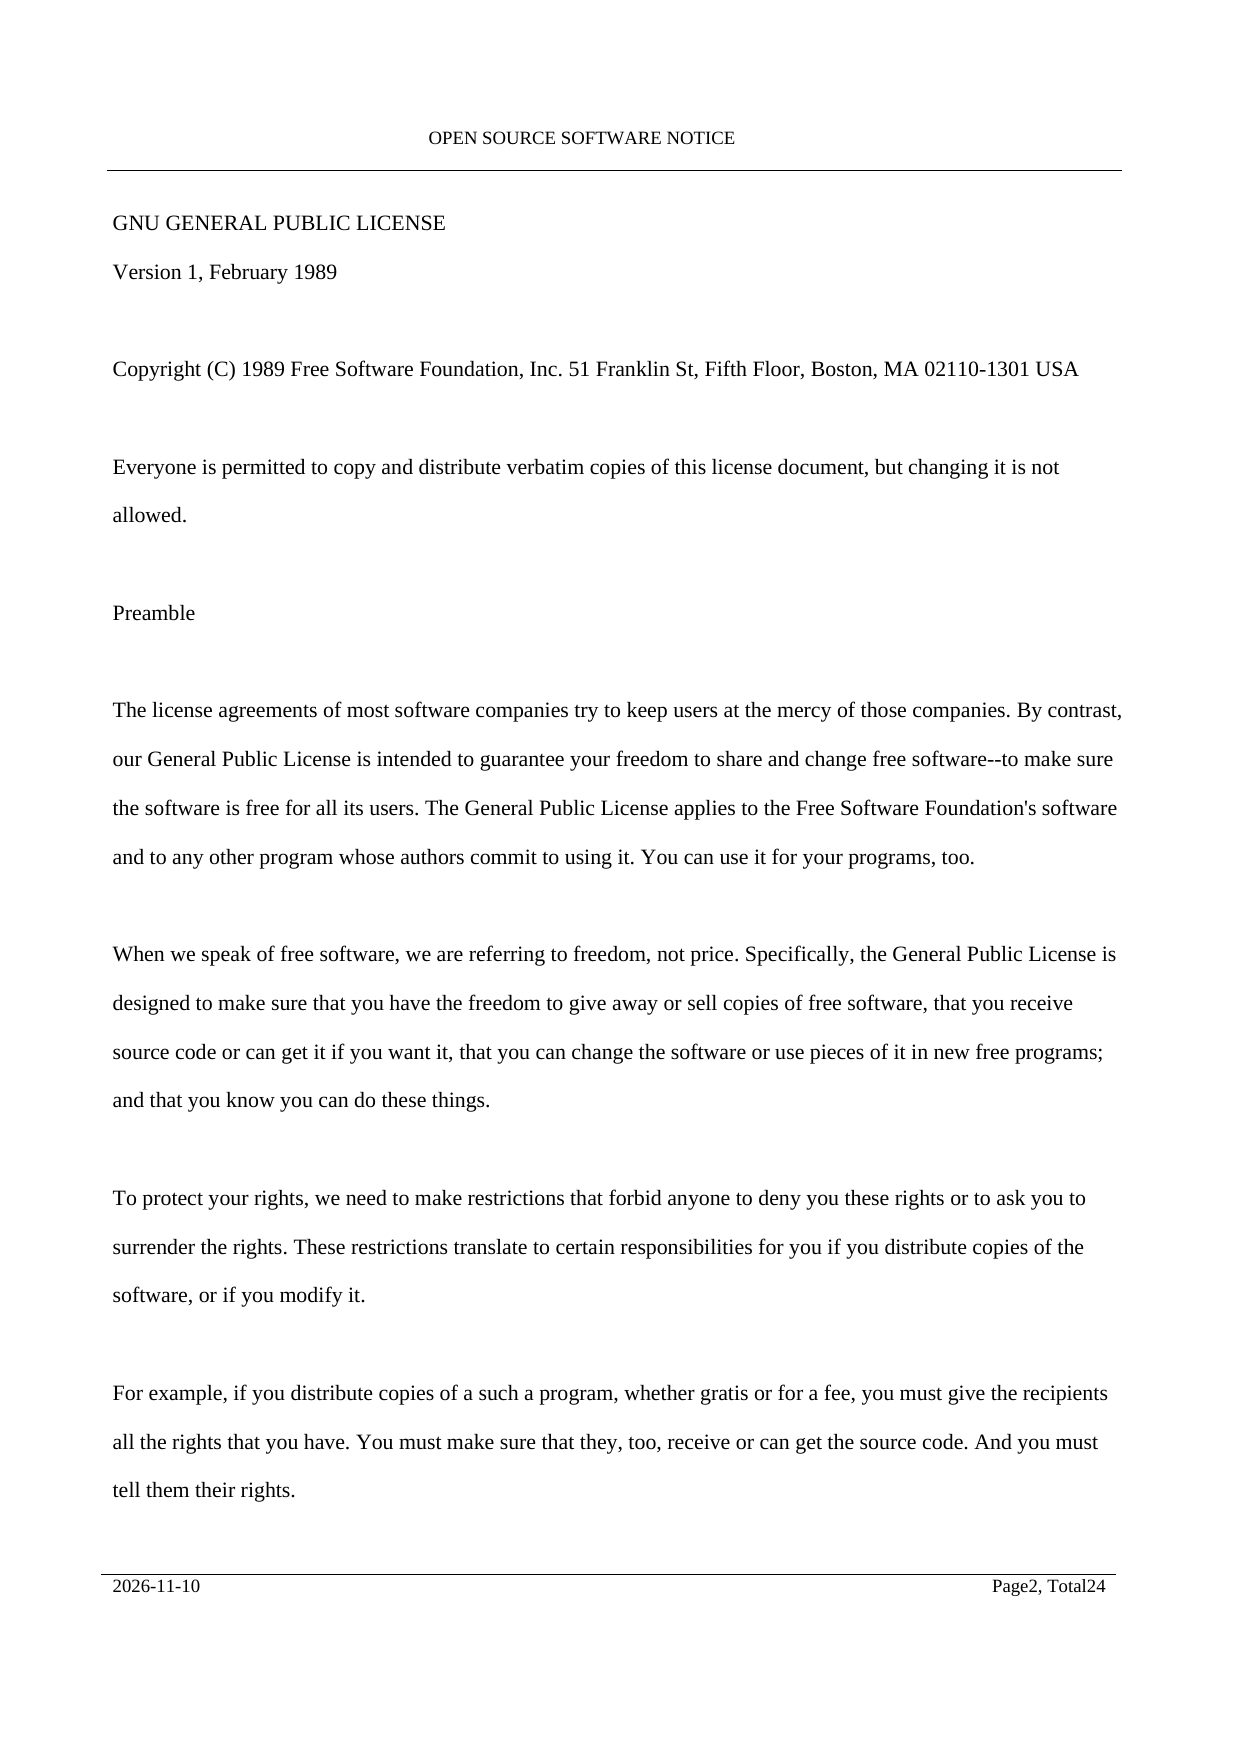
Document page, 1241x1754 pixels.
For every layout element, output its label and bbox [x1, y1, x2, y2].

text [112, 206, 1128, 1506]
